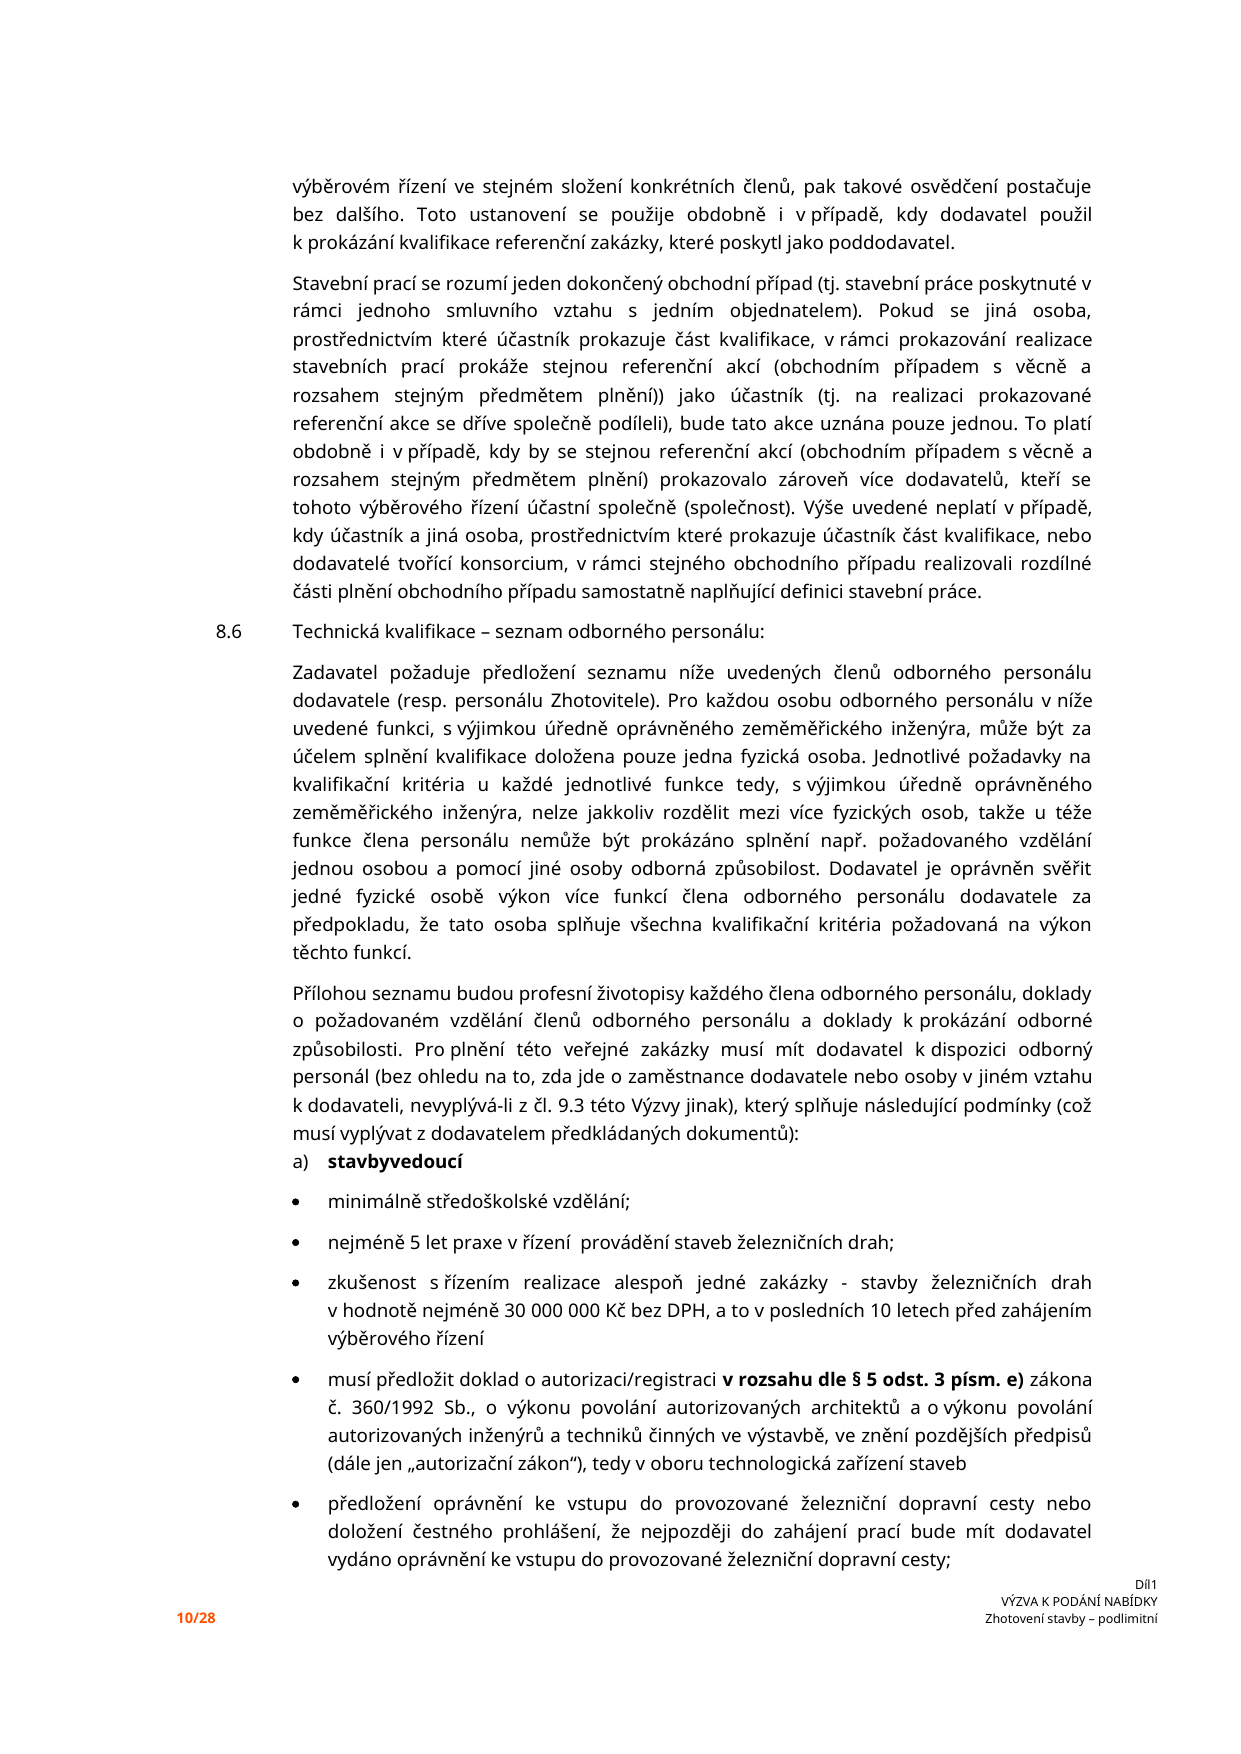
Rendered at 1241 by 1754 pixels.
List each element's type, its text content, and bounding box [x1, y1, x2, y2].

text minimálně středoškolské vzdělání; [292, 1188, 1093, 1214]
text Zadavatel požaduje předložení seznamu níže uvedených členů odborného personálu dodavatele (resp. personálu Zhotovitele). Pro každou osobu odborného personálu v níže uvedené funkci, s výjimkou úředně oprávněného zeměměřického inženýra, může být za účelem splnění kvalifikace doložena pouze jedna fyzická osoba. Jednotlivé požadavky na kvalifikační kritéria u každé jednotlivé funkce tedy, s výjimkou úředně oprávněného zeměměřického inženýra, nelze jakkoliv rozdělit mezi více fyzických osob, takže u téže funkce člena personálu nemůže být prokázáno splnění např. požadovaného vzdělání jednou osobou a pomocí jiné osoby odborná způsobilost. Dodavatel je oprávněn svěřit jedné fyzické osobě výkon více funkcí člena odborného personálu dodavatele za předpokladu, že tato osoba splňuje všechna kvalifikační kritéria požadovaná na výkon těchto funkcí. [292, 659, 1093, 965]
text Přílohou seznamu budou profesní životopisy každého člena odborného personálu, doklady o požadovaném vzdělání členů odborného personálu a doklady k prokázání odborné způsobilosti. Pro plnění této veřejné zakázky musí mít dodavatel k dispozici odborný personál (bez ohledu na to, zda jde o zaměstnance dodavatele nebo osoby v jiném vztahu k dodavateli, nevyplývá-li z čl. 9.3 této Výzvy jinak), který splňuje následující podmínky (což musí vyplývat z dodavatelem předkládaných dokumentů): [292, 980, 1093, 1145]
text Stavební prací se rozumí jeden dokončený obchodní případ (tj. stavební práce poskytnuté v rámci jednoho smluvního vztahu s jedním objednatelem). Pokud se jiná osoba, prostřednictvím které účastník prokazuje část kvalifikace, v rámci prokazování realizace stavebních prací prokáže stejnou referenční akcí (obchodním případem s věcně a rozsahem stejným předmětem plnění)) jako účastník (tj. na realizaci prokazované referenční akce se dříve společně podíleli), bude tato akce uznána pouze jednou. To platí obdobně i v případě, kdy by se stejnou referenční akcí (obchodním případem s věcně a rozsahem stejným předmětem plnění) prokazovalo zároveň více dodavatelů, kteří se tohoto výběrového řízení účastní společně (společnost). Výše uvedené neplatí v případě, kdy účastník a jiná osoba, prostřednictvím které prokazuje účastník část kvalifikace, nebo dodavatelé tvořící konsorcium, v rámci stejného obchodního případu realizovali rozdílné části plnění obchodního případu samostatně naplňující definici stavební práce. [292, 270, 1093, 603]
text Technická kvalifikace – seznam odborného personálu: [216, 618, 1093, 644]
text nejméně 5 let praxe v řízení provádění staveb železničních drah; [292, 1229, 1093, 1254]
list stavbyvedoucí [292, 1148, 1093, 1173]
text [292, 173, 1093, 255]
text zkušenost s řízením realizace alespoň jedné zakázky - stavby železničních drah v hodnotě nejméně 30 000 000 Kč bez DPH, a to v posledních 10 letech před zahájením výběrového řízení [292, 1269, 1093, 1351]
text musí předložit doklad o autorizaci/registraci v rozsahu dle § 5 odst. 3 písm. e) zákona č. 360/1992 Sb., o výkonu povolání autorizovaných architektů a o výkonu povolání autorizovaných inženýrů a techniků činných ve výstavbě, ve znění pozdějších předpisů (dále jen „autorizační zákon“), tedy v oboru technologická zařízení staveb [292, 1366, 1093, 1476]
